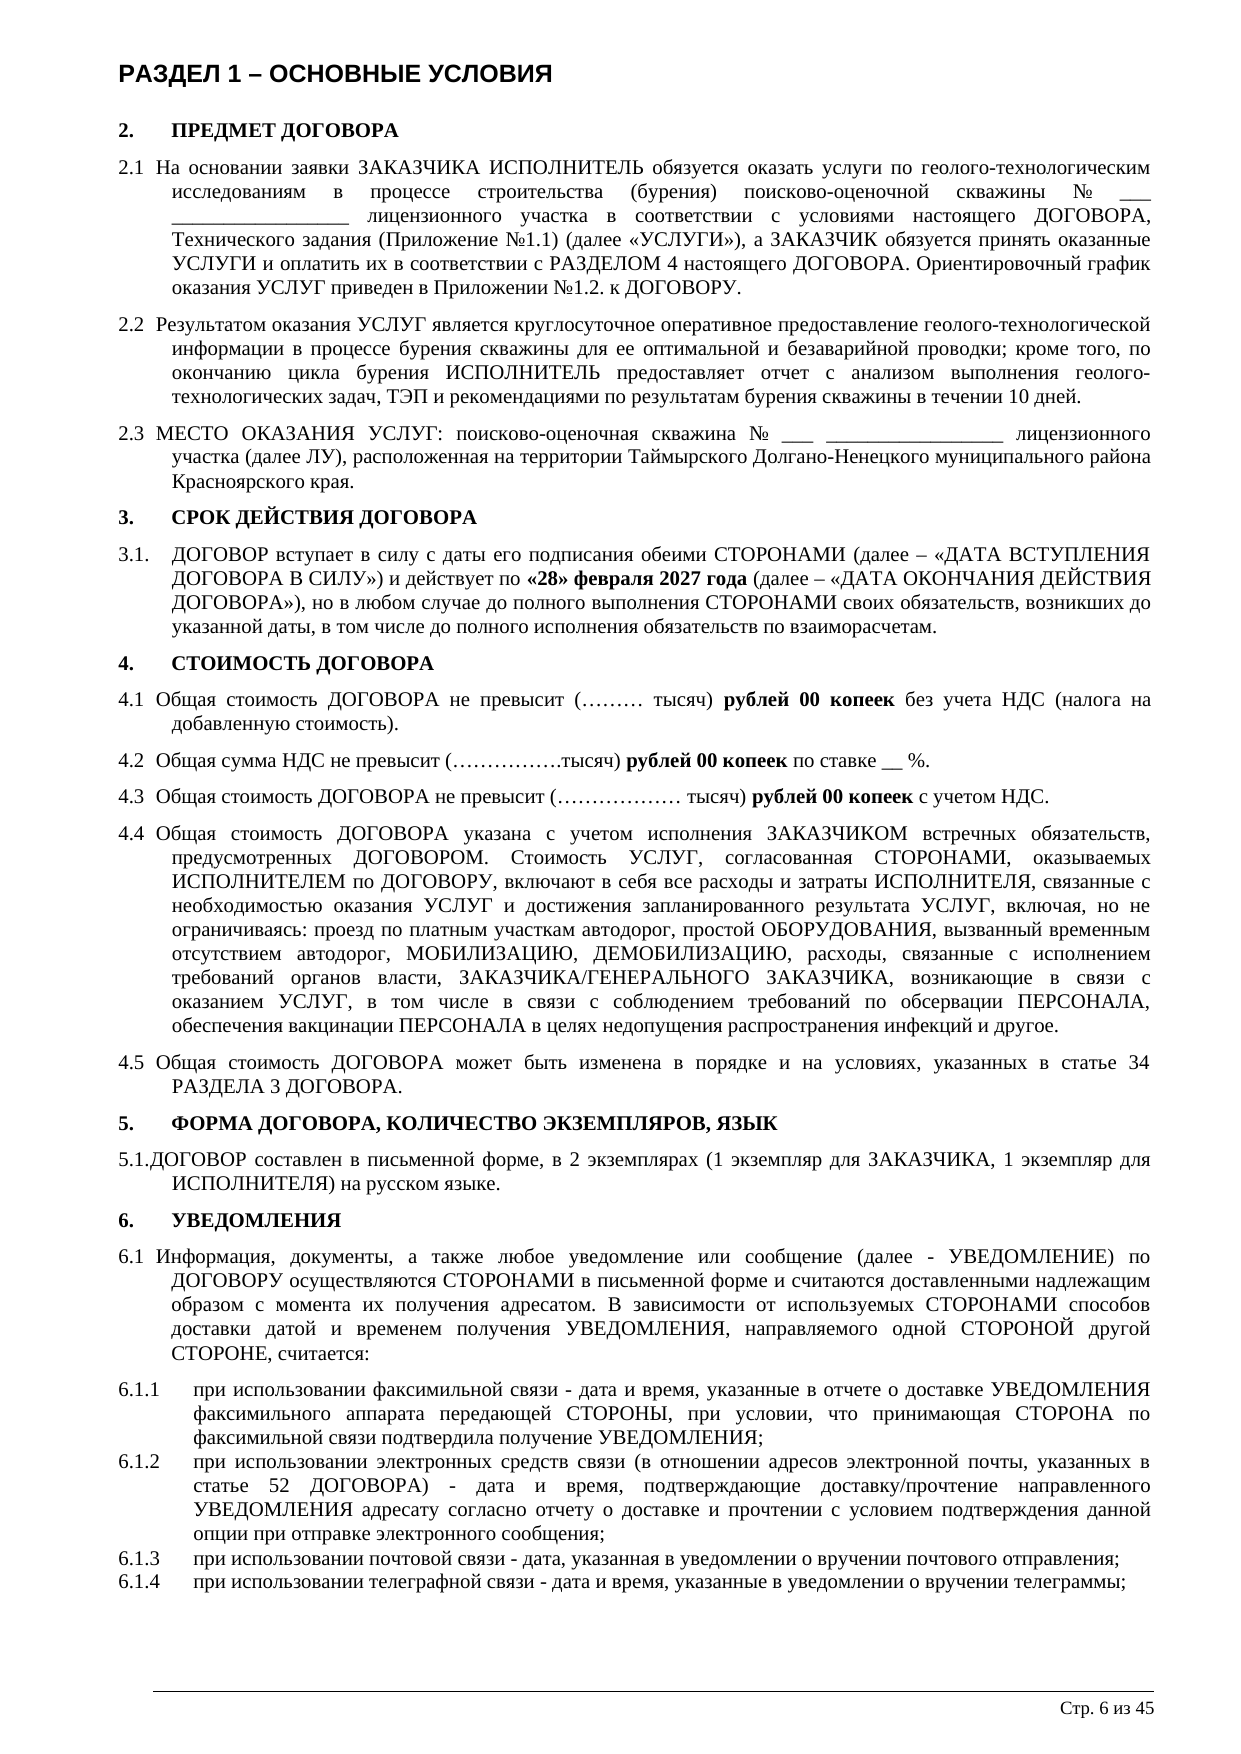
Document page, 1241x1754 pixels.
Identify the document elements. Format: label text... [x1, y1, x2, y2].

list На основании заявки ЗАКАЗЧИКА ИСПОЛНИТЕЛЬ обязуется оказать услуги по геолого-технологическим исследованиям в процессе строительства (бурения) поисково-оценочной скважины № ___ _________________ лицензионного участка в соответствии с условиями настоящего ДОГОВОРА, Технического задания (Приложение №1.1) (далее «УСЛУГИ»), а ЗАКАЗЧИК обязуется принять оказанные УСЛУГИ и оплатить их в соответствии с РАЗДЕЛОМ 4 настоящего ДОГОВОРА. Ориентировочный график оказания УСЛУГ приведен в Приложении №1.2. к ДОГОВОРУ. [118, 155, 1152, 299]
list ДОГОВОР составлен в письменной форме, в 2 экземплярах (1 экземпляр для ЗАКАЗЧИКА, 1 экземпляр для ИСПОЛНИТЕЛЯ) на русском языке. [118, 1147, 1152, 1195]
list МЕСТО ОКАЗАНИЯ УСЛУГ: поисково-оценочная скважина № ___ _________________ лицензионного участка (далее ЛУ), расположенная на территории Таймырского Долгано-Ненецкого муниципального района Красноярского края. [118, 420, 1152, 493]
list Общая стоимость ДОГОВОРА указана с учетом исполнения ЗАКАЗЧИКОМ встречных обязательств, предусмотренных ДОГОВОРОМ. Стоимость УСЛУГ, согласованная СТОРОНАМИ, оказываемых ИСПОЛНИТЕЛЕМ по ДОГОВОРУ, включают в себя все расходы и затраты ИСПОЛНИТЕЛЯ, связанные с необходимостью оказания УСЛУГ и достижения запланированного результата УСЛУГ, включая, но не ограничиваясь: проезд по платным участкам автодорог, простой ОБОРУДОВАНИЯ, вызванный временным отсутствием автодорог, МОБИЛИЗАЦИЮ, ДЕМОБИЛИЗАЦИЮ, расходы, связанные с исполнением требований органов власти, ЗАКАЗЧИКА/ГЕНЕРАЛЬНОГО ЗАКАЗЧИКА, возникающие в связи с оказанием УСЛУГ, в том числе в связи с соблюдением требований по обсервации ПЕРСОНАЛА, обеспечения вакцинации ПЕРСОНАЛА в целях недопущения распространения инфекций и другое. [118, 821, 1152, 1037]
list при использовании телеграфной связи - дата и время, указанные в уведомлении о вручении телеграммы; [118, 1569, 1152, 1593]
text 3.1. ДОГОВОР вступает в силу с даты его подписания обеими СТОРОНАМИ (далее – «ДАТА ВСТУПЛЕНИЯ ДОГОВОРА В СИЛУ») и действует по «28» февраля 2027 года (далее – «ДАТА ОКОНЧАНИЯ ДЕЙСТВИЯ ДОГОВОРА»), но в любом случае до полного выполнения СТОРОНАМИ своих обязательств, возникших до указанной даты, в том числе до полного исполнения обязательств по взаиморасчетам. [118, 542, 1152, 638]
list Общая стоимость ДОГОВОРА не превысит (……………… тысяч) рублей 00 копеек с учетом НДС. [118, 784, 1152, 808]
list СТОИМОСТЬ ДОГОВОРА [118, 650, 1152, 674]
list ФОРМА ДОГОВОРА, КОЛИЧЕСТВО ЭКЗЕМПЛЯРОВ, ЯЗЫК [118, 1110, 1152, 1134]
list при использовании почтовой связи - дата, указанная в уведомлении о вручении почтового отправления; [118, 1545, 1152, 1569]
list Общая стоимость ДОГОВОРА может быть изменена в порядке и на условиях, указанных в статье 34 РАЗДЕЛА 3 ДОГОВОРА. [118, 1050, 1152, 1098]
list Общая сумма НДС не превысит (…………….тысяч) рублей 00 копеек по ставке __ %. [118, 748, 1152, 772]
list УВЕДОМЛЕНИЯ [118, 1208, 1152, 1232]
list при использовании факсимильной связи - дата и время, указанные в отчете о доставке УВЕДОМЛЕНИЯ факсимильного аппарата передающей СТОРОНЫ, при условии, что принимающая СТОРОНА по факсимильной связи подтвердила получение УВЕДОМЛЕНИЯ; [118, 1377, 1152, 1449]
list Информация, документы, а также любое уведомление или сообщение (далее - УВЕДОМЛЕНИЕ) по ДОГОВОРУ осуществляются СТОРОНАМИ в письменной форме и считаются доставленными надлежащим образом с момента их получения адресатом. В зависимости от используемых СТОРОНАМИ способов доставки датой и временем получения УВЕДОМЛЕНИЯ, направляемого одной СТОРОНОЙ другой СТОРОНЕ, считается: [118, 1244, 1152, 1364]
list при использовании электронных средств связи (в отношении адресов электронной почты, указанных в статье 52 ДОГОВОРА) - дата и время, подтверждающие доставку/прочтение направленного УВЕДОМЛЕНИЯ адресату согласно отчету о доставке и прочтении с условием подтверждения данной опции при отправке электронного сообщения; [118, 1449, 1152, 1545]
list Общая стоимость ДОГОВОРА не превысит (……… тысяч) рублей 00 копеек без учета НДС (налога на добавленную стоимость). [118, 687, 1152, 735]
list Результатом оказания УСЛУГ является круглосуточное оперативное предоставление геолого-технологической информации в процессе бурения скважины для ее оптимальной и безаварийной проводки; кроме того, по окончанию цикла бурения ИСПОЛНИТЕЛЬ предоставляет отчет с анализом выполнения геолого-технологических задач, ТЭП и рекомендациями по результатам бурения скважины в течении 10 дней. [118, 312, 1152, 408]
list ПРЕДМЕТ ДОГОВОРА [118, 118, 1152, 142]
list СРОК ДЕЙСТВИЯ ДОГОВОРА [118, 505, 1152, 529]
